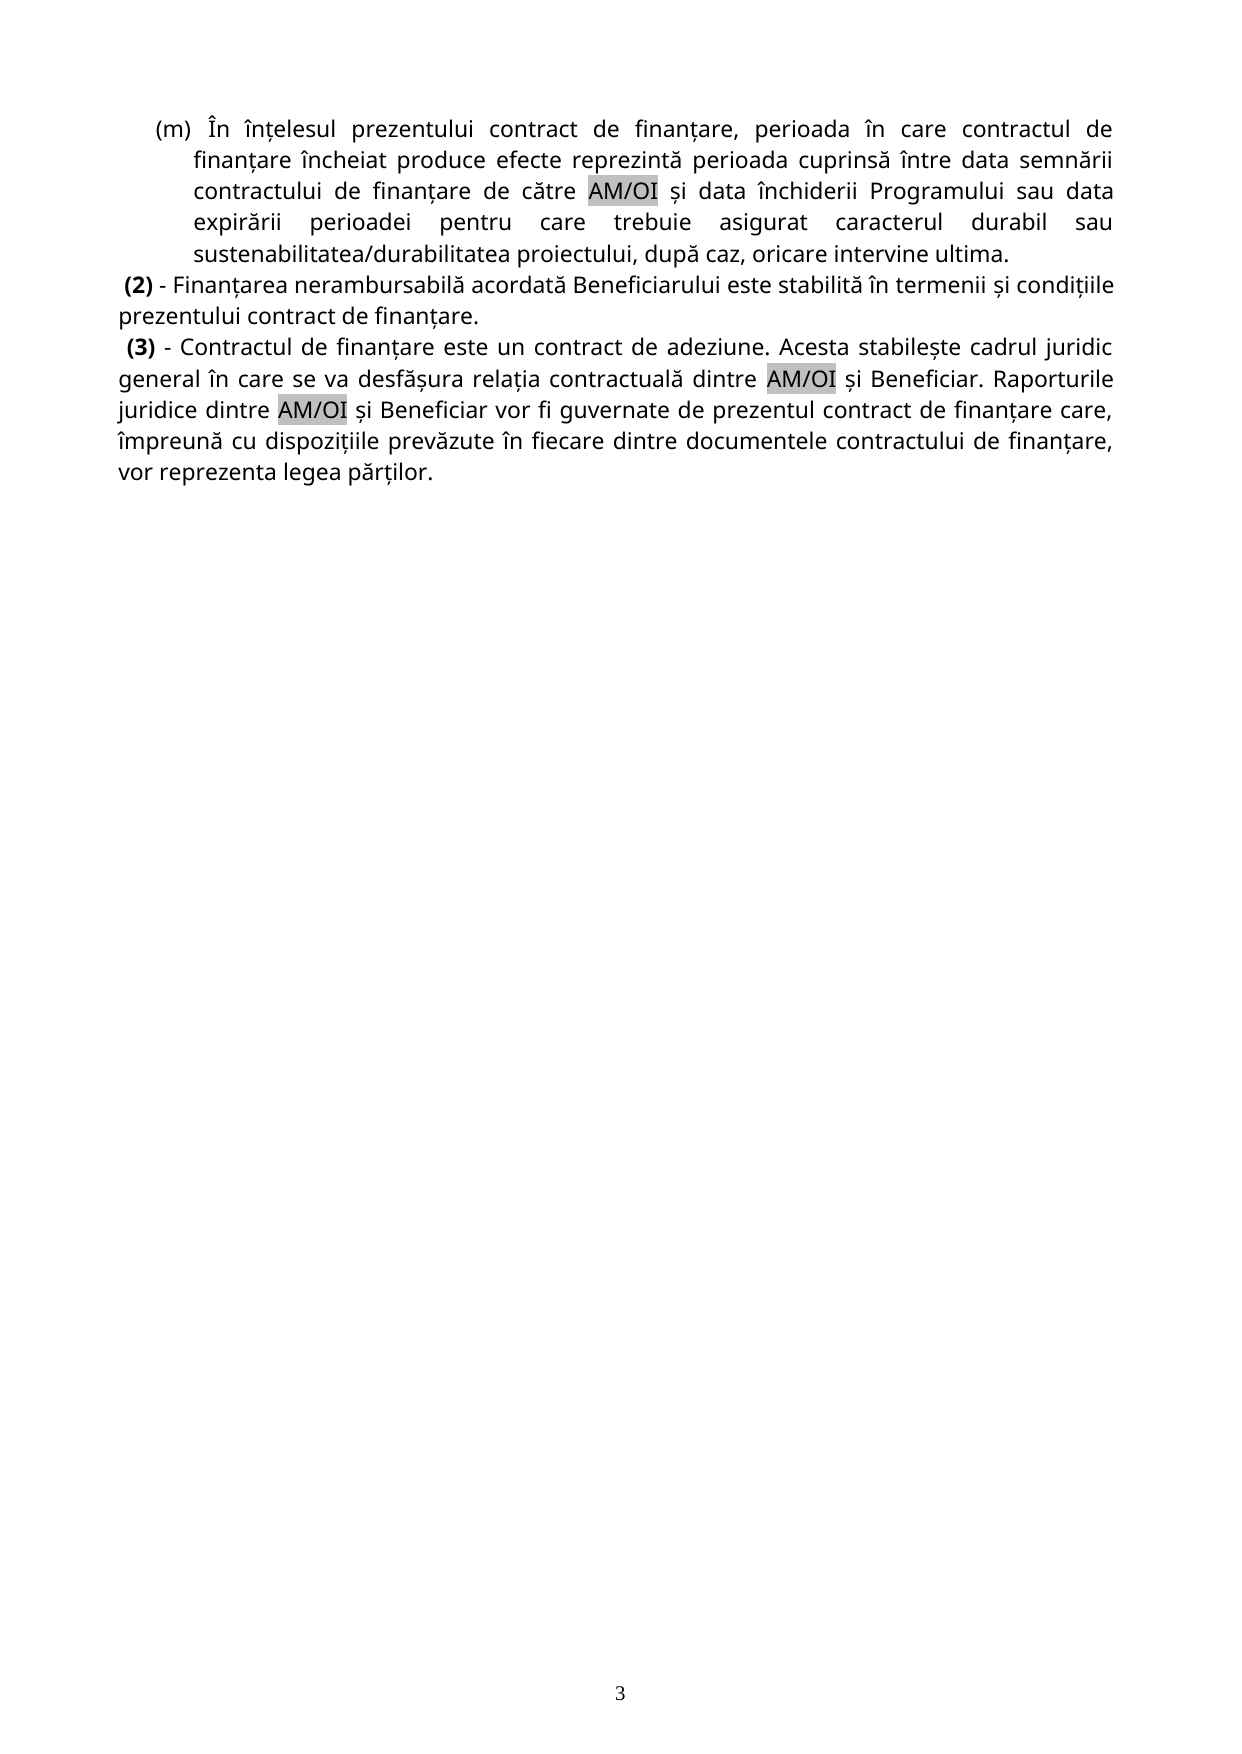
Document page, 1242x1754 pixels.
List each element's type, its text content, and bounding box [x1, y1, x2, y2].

text (2) - Finanțarea nerambursabilă acordată Beneficiarului este stabilită în termenii şi condițiile prezentului contract de finanțare. [118, 269, 1114, 331]
list În înțelesul prezentului contract de finanțare, perioada în care contractul de finanțare încheiat produce efecte reprezintă perioada cuprinsă între data semnării contractului de finanțare de către AM/OI și data închiderii Programului sau data expirării perioadei pentru care trebuie asigurat caracterul durabil sau sustenabilitatea/durabilitatea proiectului, după caz, oricare intervine ultima. [156, 112, 1114, 269]
text (3) - Contractul de finanțare este un contract de adeziune. Acesta stabilește cadrul juridic general în care se va desfășura relația contractuală dintre AM/OI și Beneficiar. Raporturile juridice dintre AM/OI și Beneficiar vor fi guvernate de prezentul contract de finanțare care, împreună cu dispozițiile prevăzute în fiecare dintre documentele contractului de finanțare, vor reprezenta legea părților. [118, 331, 1114, 487]
